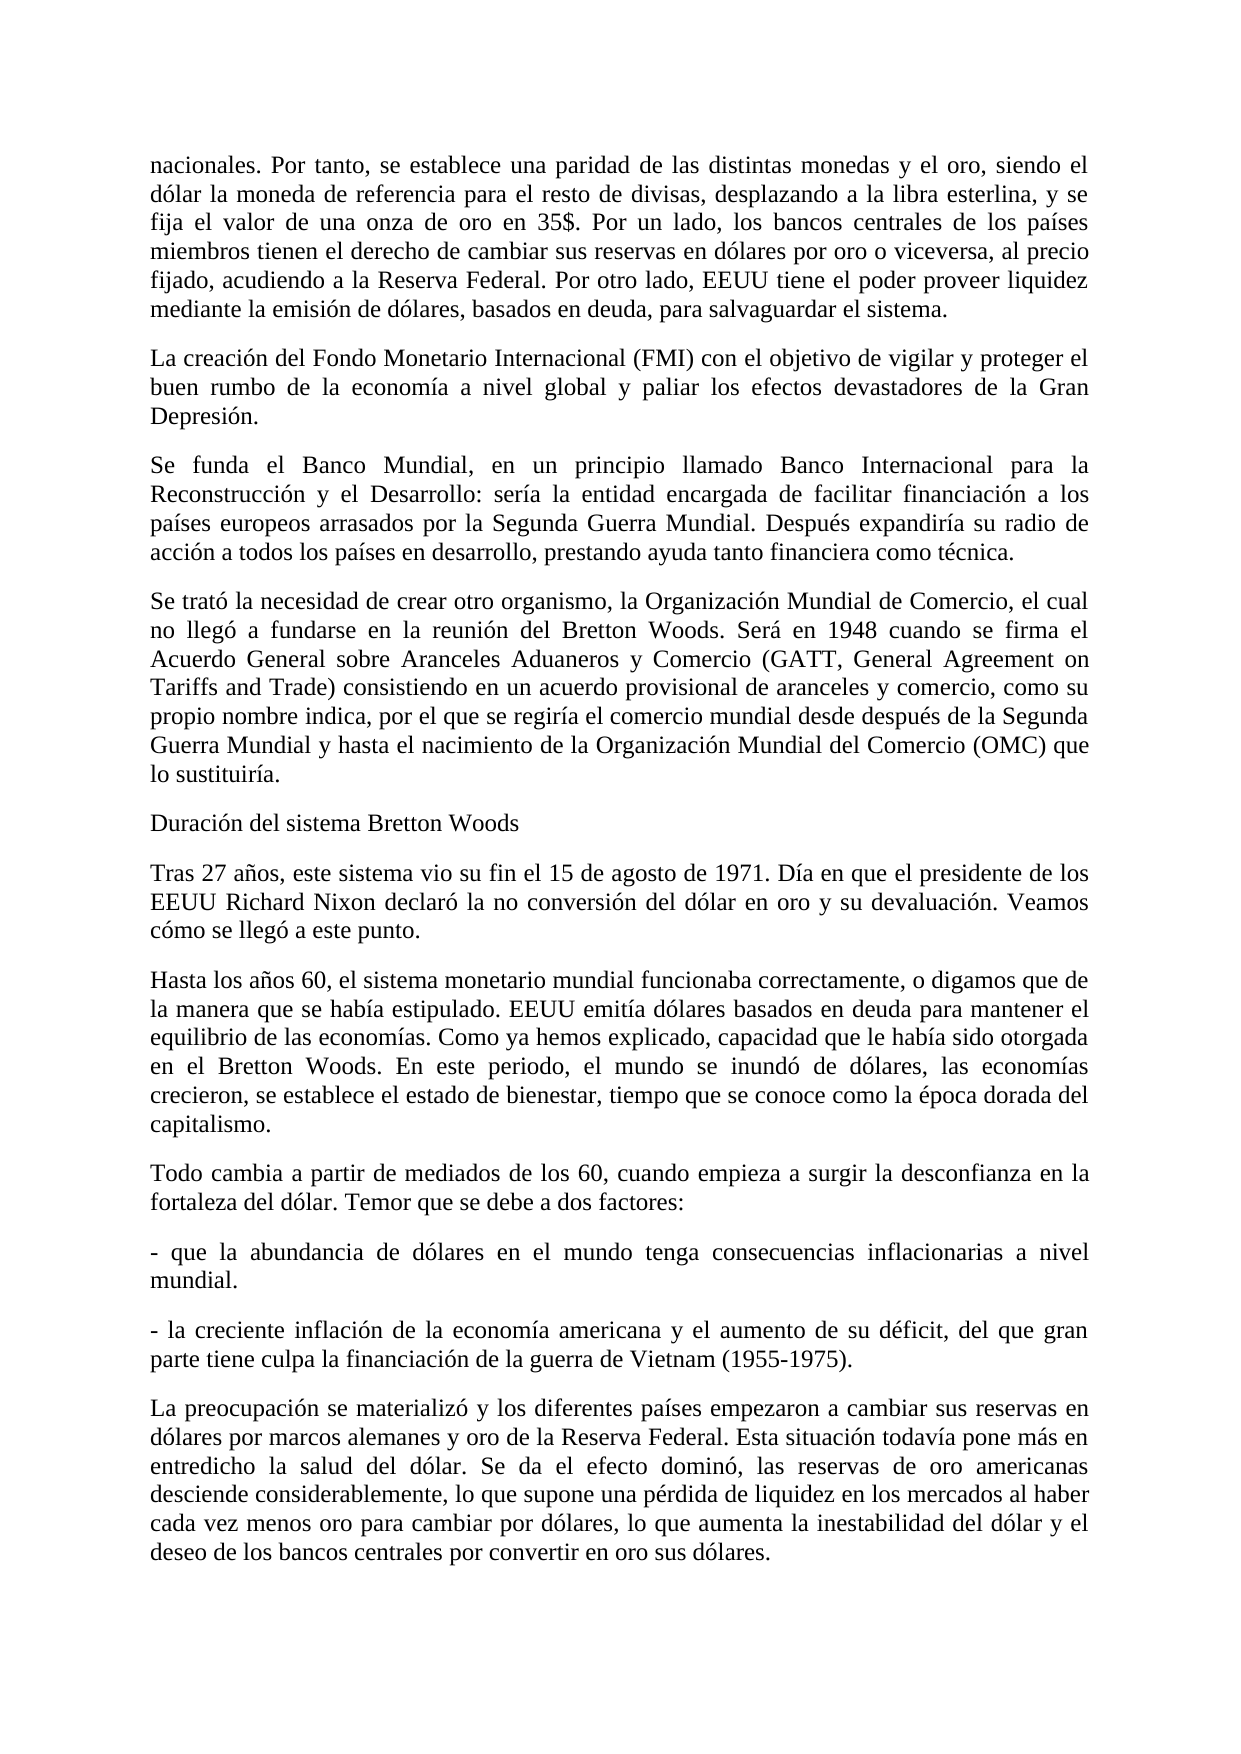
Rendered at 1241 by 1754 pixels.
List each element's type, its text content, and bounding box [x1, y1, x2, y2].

text Duración del sistema Bretton Woods [150, 808, 1090, 837]
text Todo cambia a partir de mediados de los 60, cuando empieza a surgir la desconfianza en la fortaleza del dólar. Temor que se debe a dos factores: [150, 1158, 1090, 1216]
text Tras 27 años, este sistema vio su fin el 15 de agosto de 1971. Día en que el presidente de los EEUU Richard Nixon declaró la no conversión del dólar en oro y su devaluación. Veamos cómo se llegó a este punto. [150, 858, 1090, 944]
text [150, 150, 1090, 322]
text Hasta los años 60, el sistema monetario mundial funcionaba correctamente, o digamos que de la manera que se había estipulado. EEUU emitía dólares basados en deuda para mantener el equilibrio de las economías. Como ya hemos explicado, capacidad que le había sido otorgada en el Bretton Woods. En este periodo, el mundo se inundó de dólares, las economías crecieron, se establece el estado de bienestar, tiempo que se conoce como la época dorada del capitalismo. [150, 965, 1090, 1137]
text - la creciente inflación de la economía americana y el aumento de su déficit, del que gran parte tiene culpa la financiación de la guerra de Vietnam (1955-1975). [150, 1315, 1090, 1372]
text La creación del Fondo Monetario Internacional (FMI) con el objetivo de vigilar y proteger el buen rumbo de la economía a nivel global y paliar los efectos devastadores de la Gran Depresión. [150, 343, 1090, 429]
text Se trató la necesidad de crear otro organismo, la Organización Mundial de Comercio, el cual no llegó a fundarse en la reunión del Bretton Woods. Será en 1948 cuando se firma el Acuerdo General sobre Aranceles Aduaneros y Comercio (GATT, General Agreement on Tariffs and Trade) consistiendo en un acuerdo provisional de aranceles y comercio, como su propio nombre indica, por el que se regiría el comercio mundial desde después de la Segunda Guerra Mundial y hasta el nacimiento de la Organización Mundial del Comercio (OMC) que lo sustituiría. [150, 586, 1090, 787]
text - que la abundancia de dólares en el mundo tenga consecuencias inflacionarias a nivel mundial. [150, 1237, 1090, 1294]
text La preocupación se materializó y los diferentes países empezaron a cambiar sus reservas en dólares por marcos alemanes y oro de la Reserva Federal. Esta situación todavía pone más en entredicho la salud del dólar. Se da el efecto dominó, las reservas de oro americanas desciende considerablemente, lo que supone una pérdida de liquidez en los mercados al haber cada vez menos oro para cambiar por dólares, lo que aumenta la inestabilidad del dólar y el deseo de los bancos centrales por convertir en oro sus dólares. [150, 1393, 1090, 1566]
text Se funda el Banco Mundial, en un principio llamado Banco Internacional para la Reconstrucción y el Desarrollo: sería la entidad encargada de facilitar financiación a los países europeos arrasados por la Segunda Guerra Mundial. Después expandiría su radio de acción a todos los países en desarrollo, prestando ayuda tanto financiera como técnica. [150, 450, 1090, 565]
